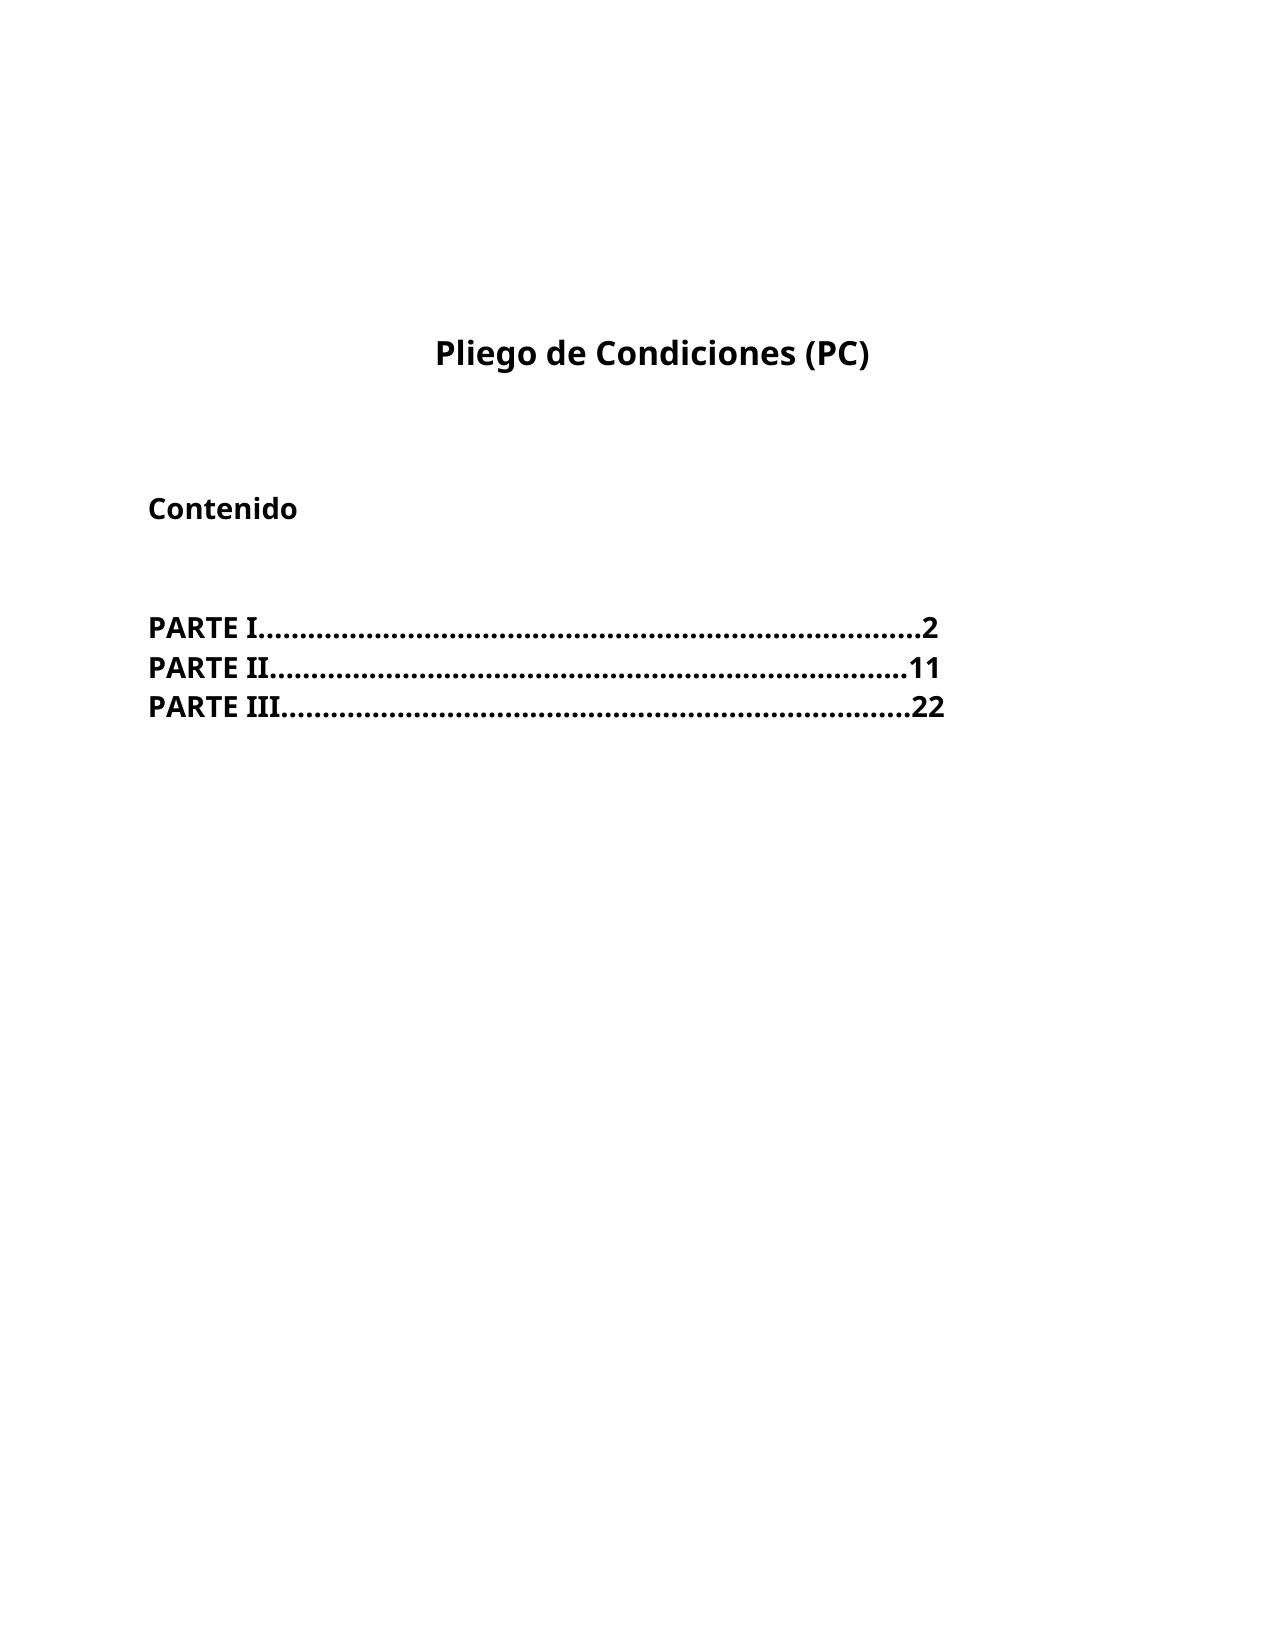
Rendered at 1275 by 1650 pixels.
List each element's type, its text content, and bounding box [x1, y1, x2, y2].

text PARTE I…………………………………………………………………..…2 [148, 607, 1157, 647]
text Contenido [148, 488, 1157, 528]
text PARTE III………………………………………………………………....22 [148, 687, 1157, 726]
text Pliego de Condiciones (PC) [148, 329, 1157, 375]
text PARTE II…………………………………………………………………..11 [148, 647, 1157, 687]
